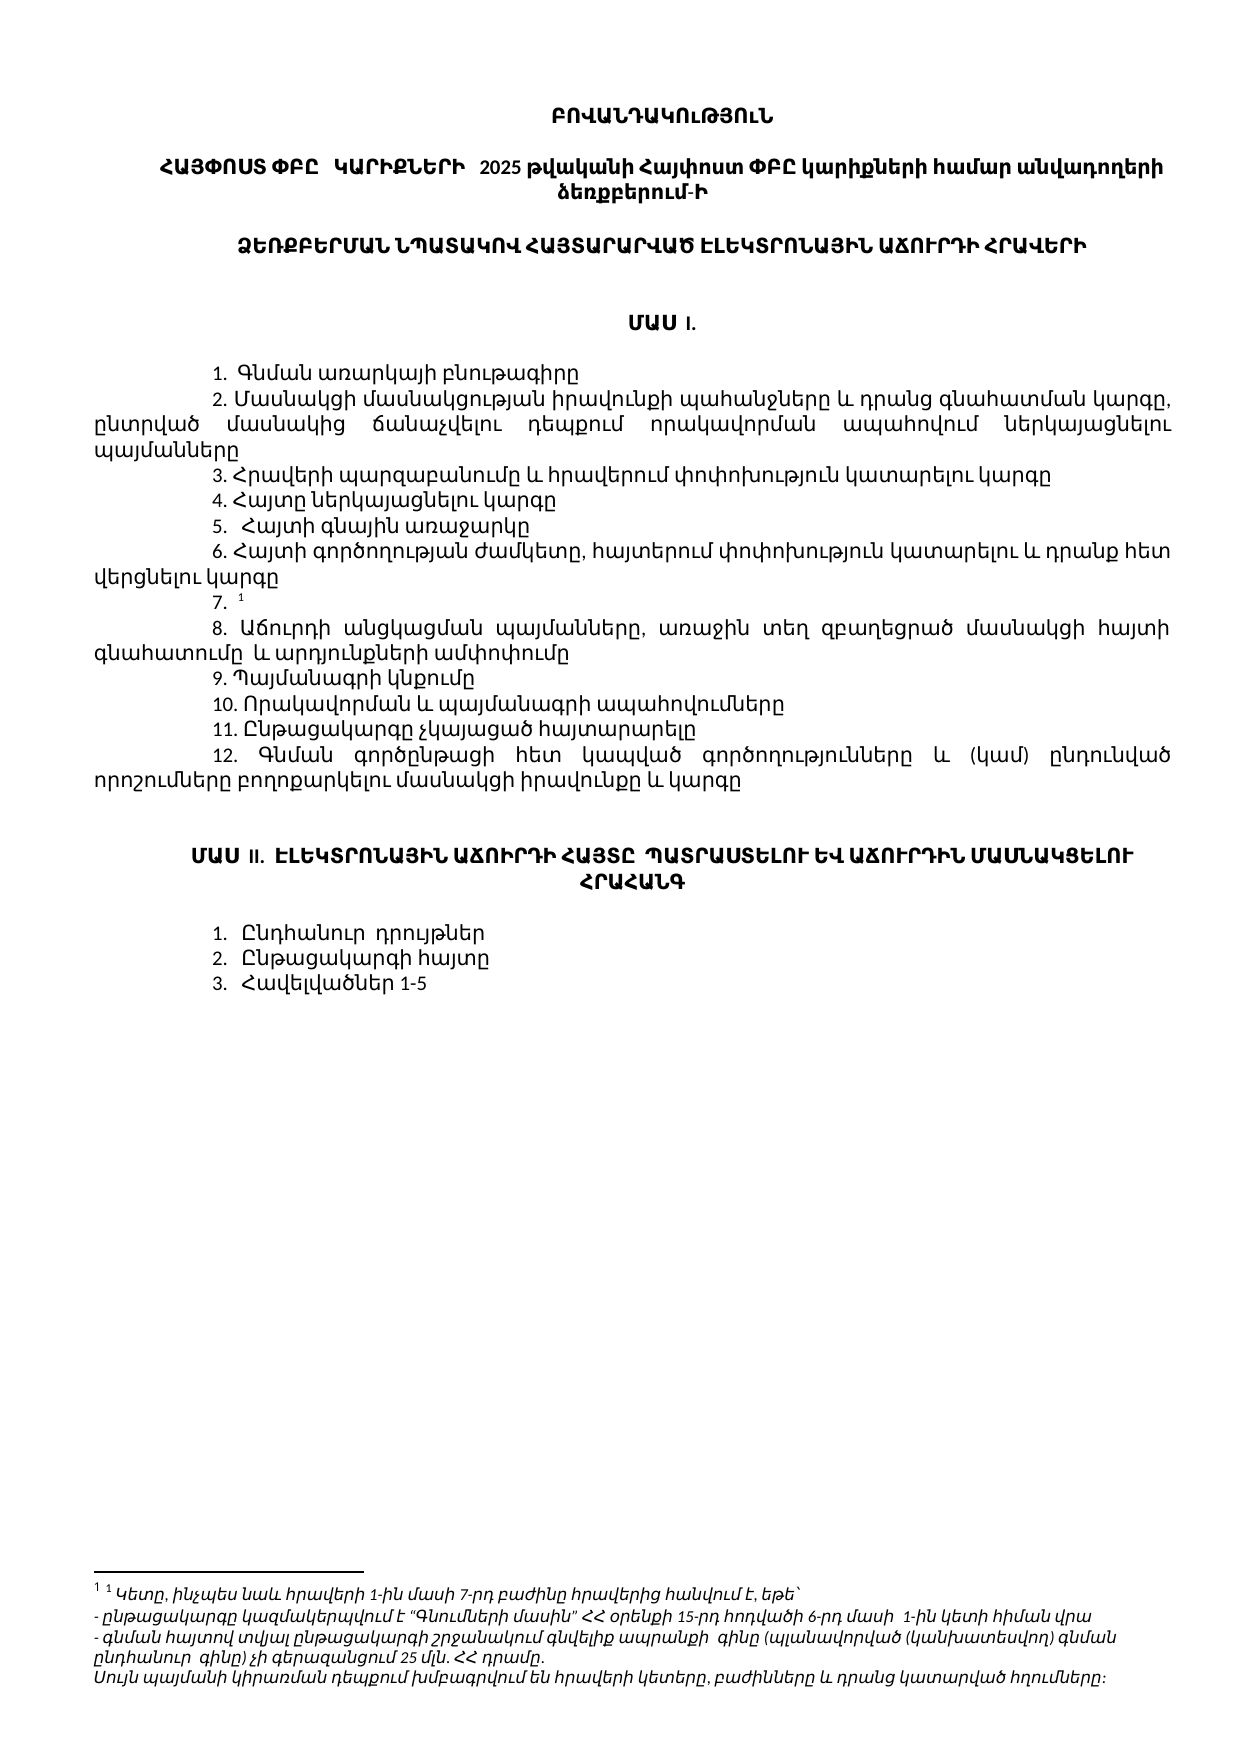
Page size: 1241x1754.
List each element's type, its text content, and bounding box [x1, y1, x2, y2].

text 11. Ընթացակարգը չկայացած հայտարարելը [94, 716, 1171, 742]
text ՁԵՌՔԲԵՐՄԱՆ ՆՊԱՏԱԿՈՎ ՀԱՅՏԱՐԱՐՎԱԾ ԷԼԵԿՏՐՈՆԱՅԻՆ ԱՃՈՒՐԴԻ ՀՐԱՎԵՐԻ [94, 233, 1171, 259]
text 9. Պայմանագրի կնքումը [94, 666, 1171, 691]
text ԲՈՎԱՆԴԱԿՈւԹՅՈւՆ [94, 103, 1171, 128]
text 8. Աճուրդի անցկացման պայմանները, առաջին տեղ զբաղեցրած մասնակցի հայտի գնահատումը և արդյունքների ամփոփումը [94, 615, 1171, 666]
text 7. 1 [94, 589, 1171, 615]
text 6. Հայտի գործողության ժամկետը, հայտերում փոփոխություն կատարելու և դրանք հետ վերցնելու կարգը [94, 538, 1171, 589]
text 2. Ընթացակարգի հայտը [94, 945, 1171, 971]
text ՄԱՍ I. [94, 310, 1171, 335]
text 2. Մասնակցի մասնակցության իրավունքի պահանջները և դրանց գնահատման կարգը, ընտրված մասնակից ճանաչվելու դեպքում որակավորման ապահովում ներկայացնելու պայմանները [94, 386, 1171, 462]
text 12. Գնման գործընթացի հետ կապված գործողությունները և (կամ) ընդունված որոշումները բողոքարկելու մասնակցի իրավունքը և կարգը [94, 742, 1171, 793]
text ՄԱՍ II. ԷԼԵԿՏՐՈՆԱՅԻՆ ԱՃՈԻՐԴԻ ՀԱՅՏԸ ՊԱՏՐԱՍՏԵԼՈՒ ԵՎ ԱՃՈՒՐԴԻՆ ՄԱՍՆԱԿՑԵԼՈՒ ՀՐԱՀԱՆԳ [94, 843, 1171, 894]
text 10. Որակավորման և պայմանագրի ապահովումները [94, 691, 1171, 716]
text 1. Ընդհանուր դրույթներ [94, 920, 1171, 945]
text ՀԱՅՓՈՍՏ ՓԲԸ ԿԱՐԻՔՆԵՐԻ 2025 թվականի Հայփոստ ՓԲԸ կարիքների համար անվադողերի ձեռքբերում-Ի [94, 154, 1171, 205]
text 4. Հայտը ներկայացնելու կարգը [94, 488, 1171, 513]
text 5. Հայտի գնային առաջարկը [94, 513, 1171, 538]
text 1. Գնման առարկայի բնութագիրը [94, 361, 1171, 386]
text 3. Հավելվածներ 1-5 [94, 971, 1171, 996]
text 3. Հրավերի պարզաբանումը և հրավերում փոփոխություն կատարելու կարգը [94, 462, 1171, 488]
